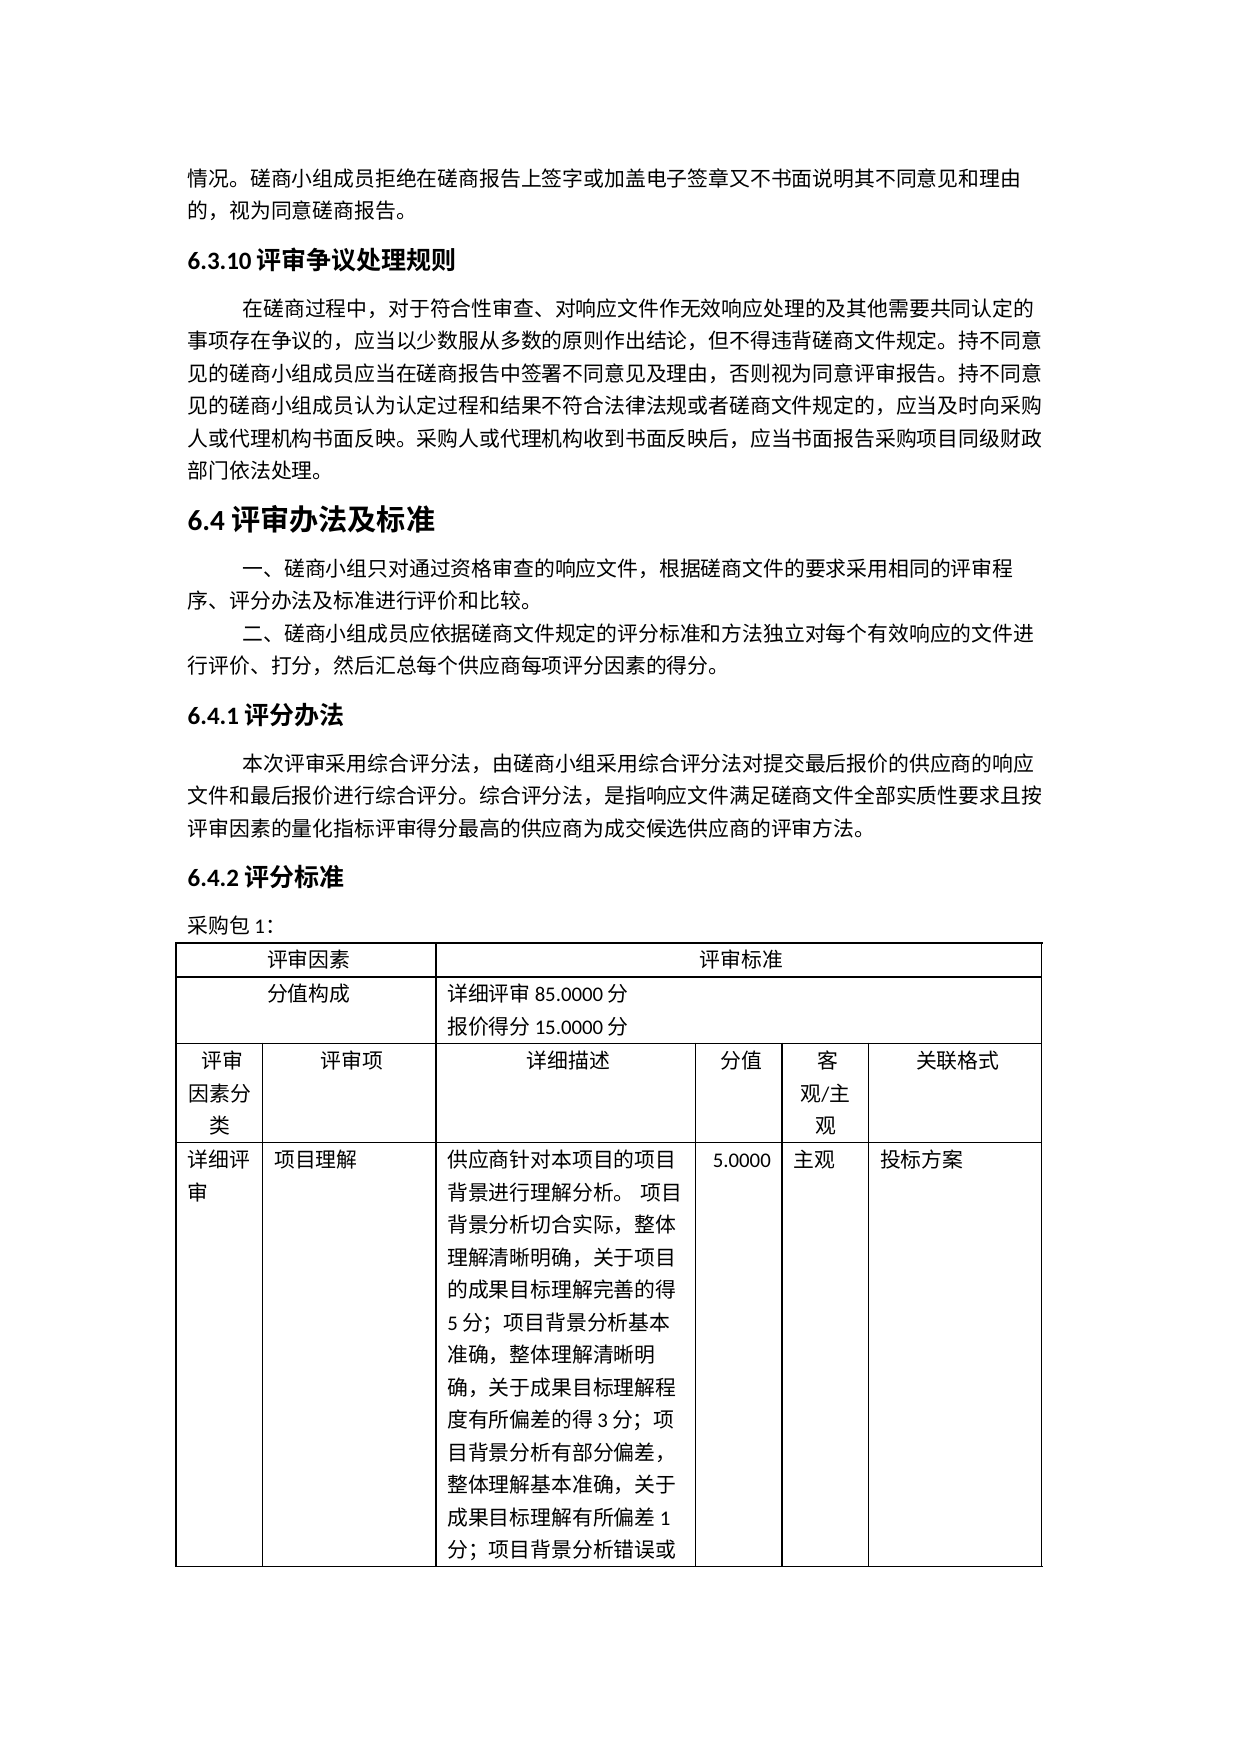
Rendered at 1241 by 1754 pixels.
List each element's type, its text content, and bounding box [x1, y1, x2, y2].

table_cell 详细评审85.0000分 报价得分15.0000分 [437, 978, 1041, 1043]
text 6.4.2评分标准 [187, 844, 1053, 909]
table_cell 详细描述 [437, 1044, 695, 1142]
text 6.4.1评分办法 [187, 682, 1053, 747]
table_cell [437, 1143, 695, 1566]
table_cell 分值构成 [177, 978, 435, 1043]
table_cell 5.0000 [696, 1143, 781, 1566]
text 一、磋商小组只对通过资格审查的响应文件，根据磋商文件的要求采用相同的评审程序、评分办法及标准进行评价和比较。 [187, 552, 1053, 617]
table_cell 关联格式 [869, 1044, 1041, 1142]
text 6.4评审办法及标准 [187, 487, 1053, 552]
table_cell 客观/主观 [783, 1044, 868, 1142]
table_header 评审因素 [177, 944, 435, 976]
table_cell 评审因素分类 [177, 1044, 262, 1142]
table_header 评审标准 [437, 944, 1041, 976]
text 二、磋商小组成员应依据磋商文件规定的评分标准和方法独立对每个有效响应的文件进行评价、打分，然后汇总每个供应商每项评分因素的得分。 [187, 617, 1053, 682]
text 采购包1： [187, 909, 1053, 942]
table_cell 详细评审 [177, 1143, 262, 1566]
text 本次评审采用综合评分法，由磋商小组采用综合评分法对提交最后报价的供应商的响应文件和最后报价进行综合评分。综合评分法，是指响应文件满足磋商文件全部实质性要求且按评审因素的量化指标评审得分最高的供应商为成交候选供应商的评审方法。 [187, 747, 1053, 844]
table_cell 项目理解 [263, 1143, 435, 1566]
table_cell 主观 [783, 1143, 868, 1566]
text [187, 162, 1053, 227]
text 在磋商过程中，对于符合性审查、对响应文件作无效响应处理的及其他需要共同认定的事项存在争议的，应当以少数服从多数的原则作出结论，但不得违背磋商文件规定。持不同意见的磋商小组成员应当在磋商报告中签署不同意见及理由，否则视为同意评审报告。持不同意见的磋商小组成员认为认定过程和结果不符合法律法规或者磋商文件规定的，应当及时向采购人或代理机构书面反映。采购人或代理机构收到书面反映后，应当书面报告采购项目同级财政部门依法处理。 [187, 292, 1053, 487]
table_cell 评审项 [263, 1044, 435, 1142]
text 6.3.10评审争议处理规则 [187, 227, 1053, 292]
table_cell 分值 [696, 1044, 781, 1142]
table_cell 投标方案 [869, 1143, 1041, 1566]
